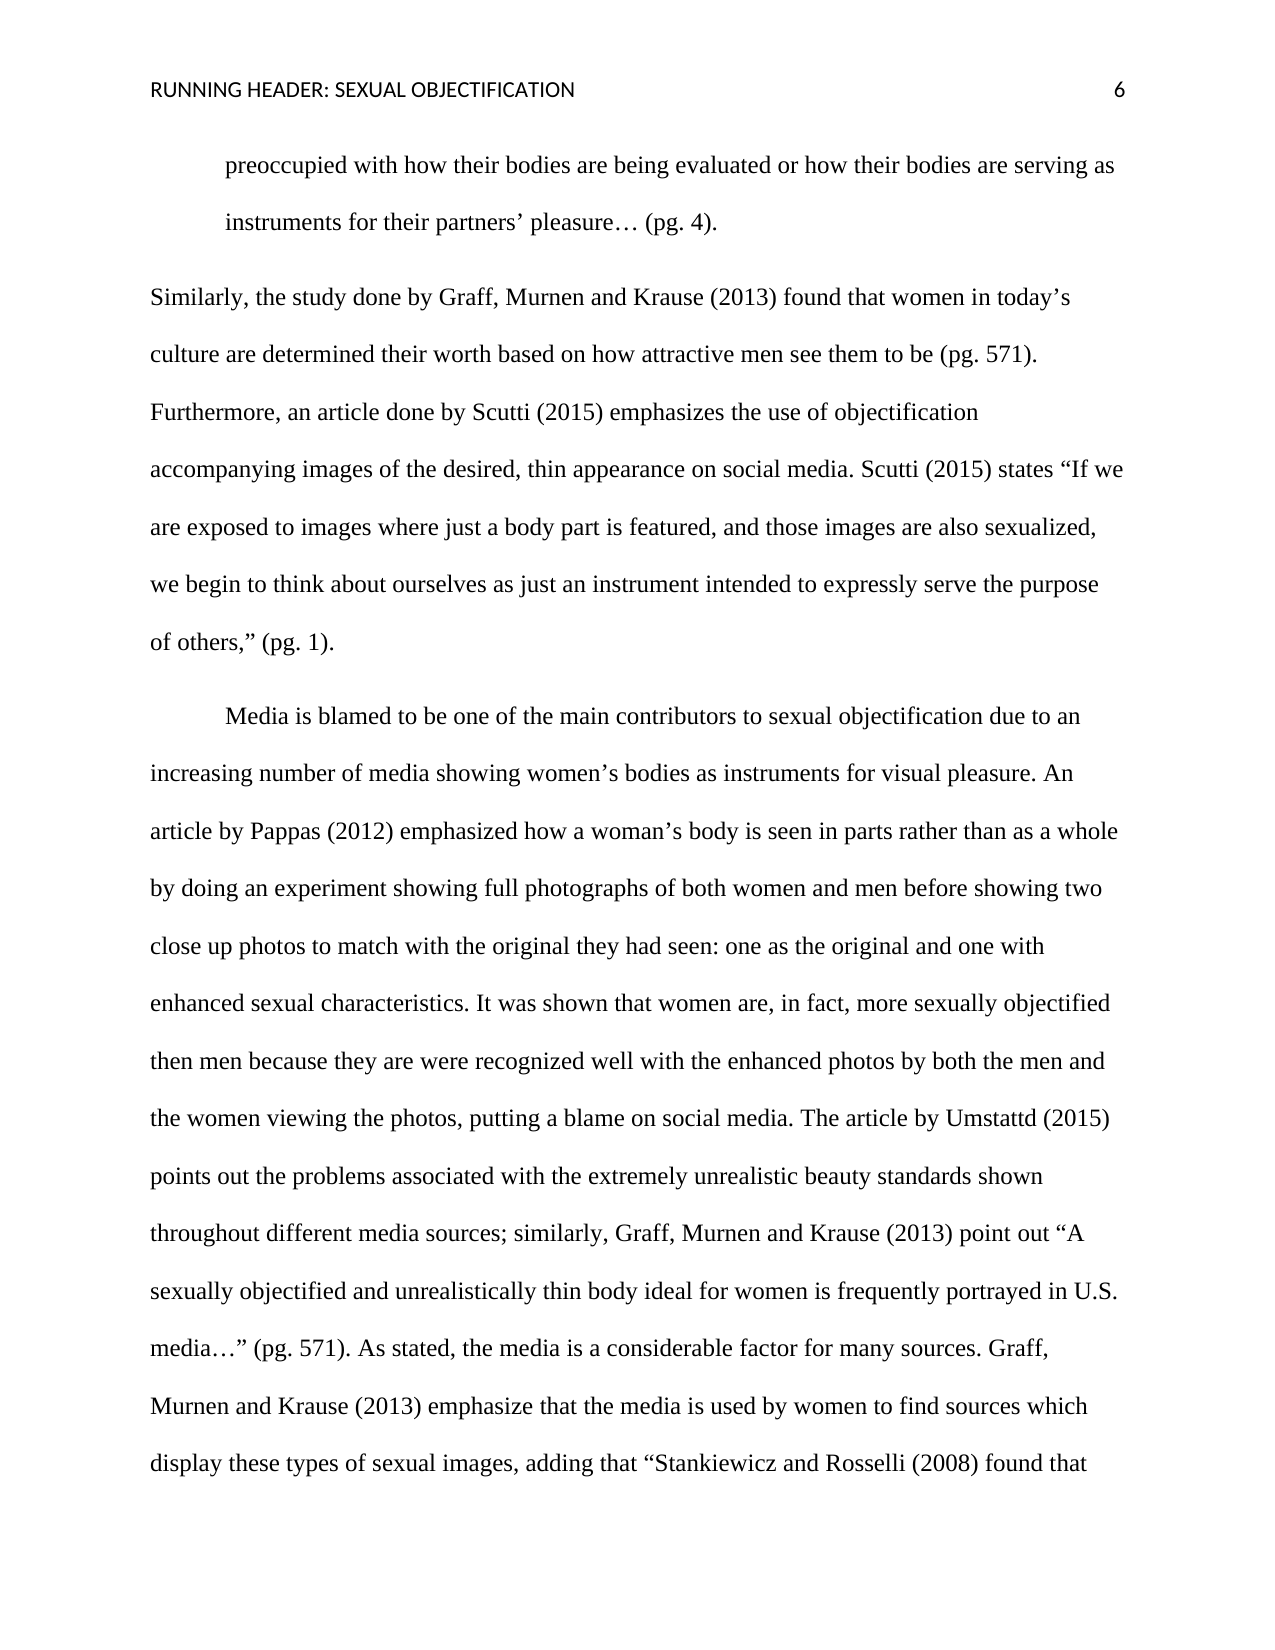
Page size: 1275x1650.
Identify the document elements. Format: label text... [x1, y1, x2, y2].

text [150, 701, 1125, 1477]
text Similarly, the study done by Graff, Murnen and Krause (2013) found that women in today’s culture are determined their worth based on how attractive men see them to be (pg. 571). Furthermore, an article done by Scutti (2015) emphasizes the use of objectification accompanying images of the desired, thin appearance on social media. Scutti (2015) states “If we are exposed to images where just a body part is featured, and those images are also sexualized, we begin to think about ourselves as just an instrument intended to expressly serve the purpose of others,” (pg. 1). [150, 282, 1125, 655]
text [150, 150, 1125, 236]
